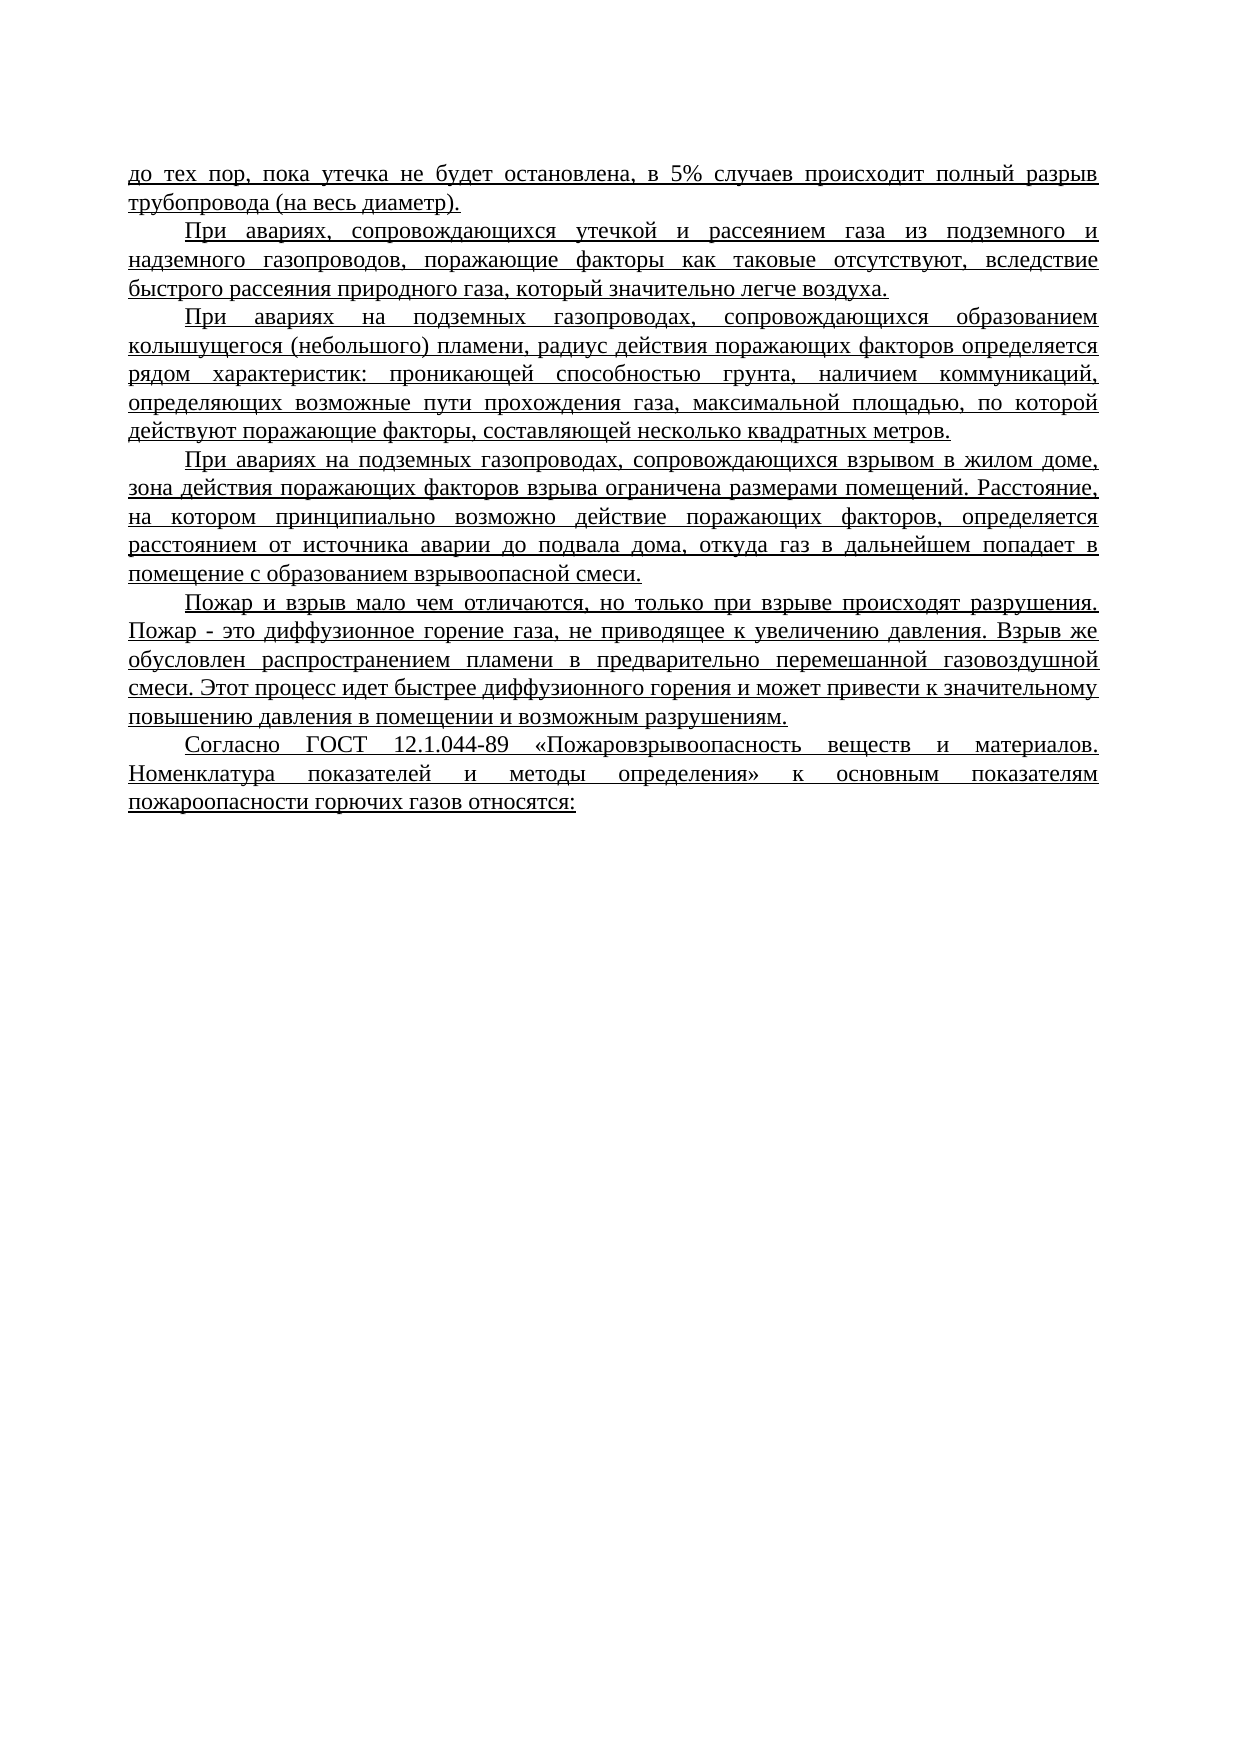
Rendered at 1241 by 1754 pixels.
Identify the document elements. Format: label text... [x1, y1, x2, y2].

text Согласно ГОСТ 12.1.044-89 «Пожаровзрывоопасность веществ и материалов. Номенклатура показателей и методы определения» к основным показателям пожароопасности горючих газов относятся: [128, 784, 1099, 815]
text При авариях на подземных газопроводах, сопровождающихся образованием колышущегося (небольшого) пламени, радиус действия поражающих факторов определяется рядом характеристик: проникающей способностью грунта, наличием коммуникаций, определяющих возможные пути прохождения газа, максимальной площадью, по которой действуют поражающие факторы, составляющей несколько квадратных метров. [128, 302, 1099, 355]
text Гильотинные разрывы газопровода происходят только на надземных его участках. При консервативной оценке можно считать, что ориентировочно утечка в 95% случаев представляет выброс через малое отверстие (диаметром не более 2,5 см) в стенке газопровода до тех пор, пока утечка не будет остановлена, в 5% случаев происходит полный разрыв трубопровода (на весь диаметр). [128, 185, 1099, 216]
text При авариях на подземных газопроводах, сопровождающихся взрывом в жилом доме, зона действия поражающих факторов взрыва ограничена размерами помещений. Расстояние, на котором принципиально возможно действие поражающих факторов, определяется расстоянием от источника аварии до подвала дома, откуда газ в дальнейшем попадает в помещение с образованием взрывоопасной смеси. [128, 499, 1099, 526]
text Пожар и взрыв мало чем отличаются, но только при взрыве происходят разрушения. Пожар - это диффузионное горение газа, не приводящее к увеличению давления. Взрыв же обусловлен распространением пламени в предварительно перемешанной газовоздушной смеси. Этот процесс идет быстрее диффузионного горения и может привести к значительному повышению давления в помещении и возможным разрушениям. [128, 698, 1099, 730]
text При авариях, сопровождающихся утечкой и рассеянием газа из подземного и надземного газопроводов, поражающие факторы как таковые отсутствуют, вследствие быстрого рассеяния природного газа, который значительно легче воздуха. [128, 270, 1099, 302]
text При авариях на подземных газопроводах, сопровождающихся образованием колышущегося (небольшого) пламени, радиус действия поражающих факторов определяется рядом характеристик: проникающей способностью грунта, наличием коммуникаций, определяющих возможные пути прохождения газа, максимальной площадью, по которой действуют поражающие факторы, составляющей несколько квадратных метров. [128, 356, 1099, 383]
text При авариях на подземных газопроводах, сопровождающихся взрывом в жилом доме, зона действия поражающих факторов взрыва ограничена размерами помещений. Расстояние, на котором принципиально возможно действие поражающих факторов, определяется расстоянием от источника аварии до подвала дома, откуда газ в дальнейшем попадает в помещение с образованием взрывоопасной смеси. [128, 527, 1099, 554]
text При авариях на подземных газопроводах, сопровождающихся взрывом в жилом доме, зона действия поражающих факторов взрыва ограничена размерами помещений. Расстояние, на котором принципиально возможно действие поражающих факторов, определяется расстоянием от источника аварии до подвала дома, откуда газ в дальнейшем попадает в помещение с образованием взрывоопасной смеси. [128, 444, 1099, 497]
text Гильотинные разрывы газопровода происходят только на надземных его участках. При консервативной оценке можно считать, что ориентировочно утечка в 95% случаев представляет выброс через малое отверстие (диаметром не более 2,5 см) в стенке газопровода до тех пор, пока утечка не будет остановлена, в 5% случаев происходит полный разрыв трубопровода (на весь диаметр). [128, 159, 1099, 183]
text При авариях, сопровождающихся утечкой и рассеянием газа из подземного и надземного газопроводов, поражающие факторы как таковые отсутствуют, вследствие быстрого рассеяния природного газа, который значительно легче воздуха. [128, 216, 1099, 269]
text При авариях на подземных газопроводах, сопровождающихся взрывом в жилом доме, зона действия поражающих факторов взрыва ограничена размерами помещений. Расстояние, на котором принципиально возможно действие поражающих факторов, определяется расстоянием от источника аварии до подвала дома, откуда газ в дальнейшем попадает в помещение с образованием взрывоопасной смеси. [128, 556, 1099, 587]
text Пожар и взрыв мало чем отличаются, но только при взрыве происходят разрушения. Пожар - это диффузионное горение газа, не приводящее к увеличению давления. Взрыв же обусловлен распространением пламени в предварительно перемешанной газовоздушной смеси. Этот процесс идет быстрее диффузионного горения и может привести к значительному повышению давления в помещении и возможным разрушениям. [128, 670, 1099, 697]
text Пожар и взрыв мало чем отличаются, но только при взрыве происходят разрушения. Пожар - это диффузионное горение газа, не приводящее к увеличению давления. Взрыв же обусловлен распространением пламени в предварительно перемешанной газовоздушной смеси. Этот процесс идет быстрее диффузионного горения и может привести к значительному повышению давления в помещении и возможным разрушениям. [128, 641, 1099, 669]
text При авариях на подземных газопроводах, сопровождающихся образованием колышущегося (небольшого) пламени, радиус действия поражающих факторов определяется рядом характеристик: проникающей способностью грунта, наличием коммуникаций, определяющих возможные пути прохождения газа, максимальной площадью, по которой действуют поражающие факторы, составляющей несколько квадратных метров. [128, 413, 1099, 444]
text При авариях на подземных газопроводах, сопровождающихся образованием колышущегося (небольшого) пламени, радиус действия поражающих факторов определяется рядом характеристик: проникающей способностью грунта, наличием коммуникаций, определяющих возможные пути прохождения газа, максимальной площадью, по которой действуют поражающие факторы, составляющей несколько квадратных метров. [128, 384, 1099, 412]
text Пожар и взрыв мало чем отличаются, но только при взрыве происходят разрушения. Пожар - это диффузионное горение газа, не приводящее к увеличению давления. Взрыв же обусловлен распространением пламени в предварительно перемешанной газовоздушной смеси. Этот процесс идет быстрее диффузионного горения и может привести к значительному повышению давления в помещении и возможным разрушениям. [128, 587, 1099, 640]
text Согласно ГОСТ 12.1.044-89 «Пожаровзрывоопасность веществ и материалов. Номенклатура показателей и методы определения» к основным показателям пожароопасности горючих газов относятся: [128, 730, 1099, 783]
